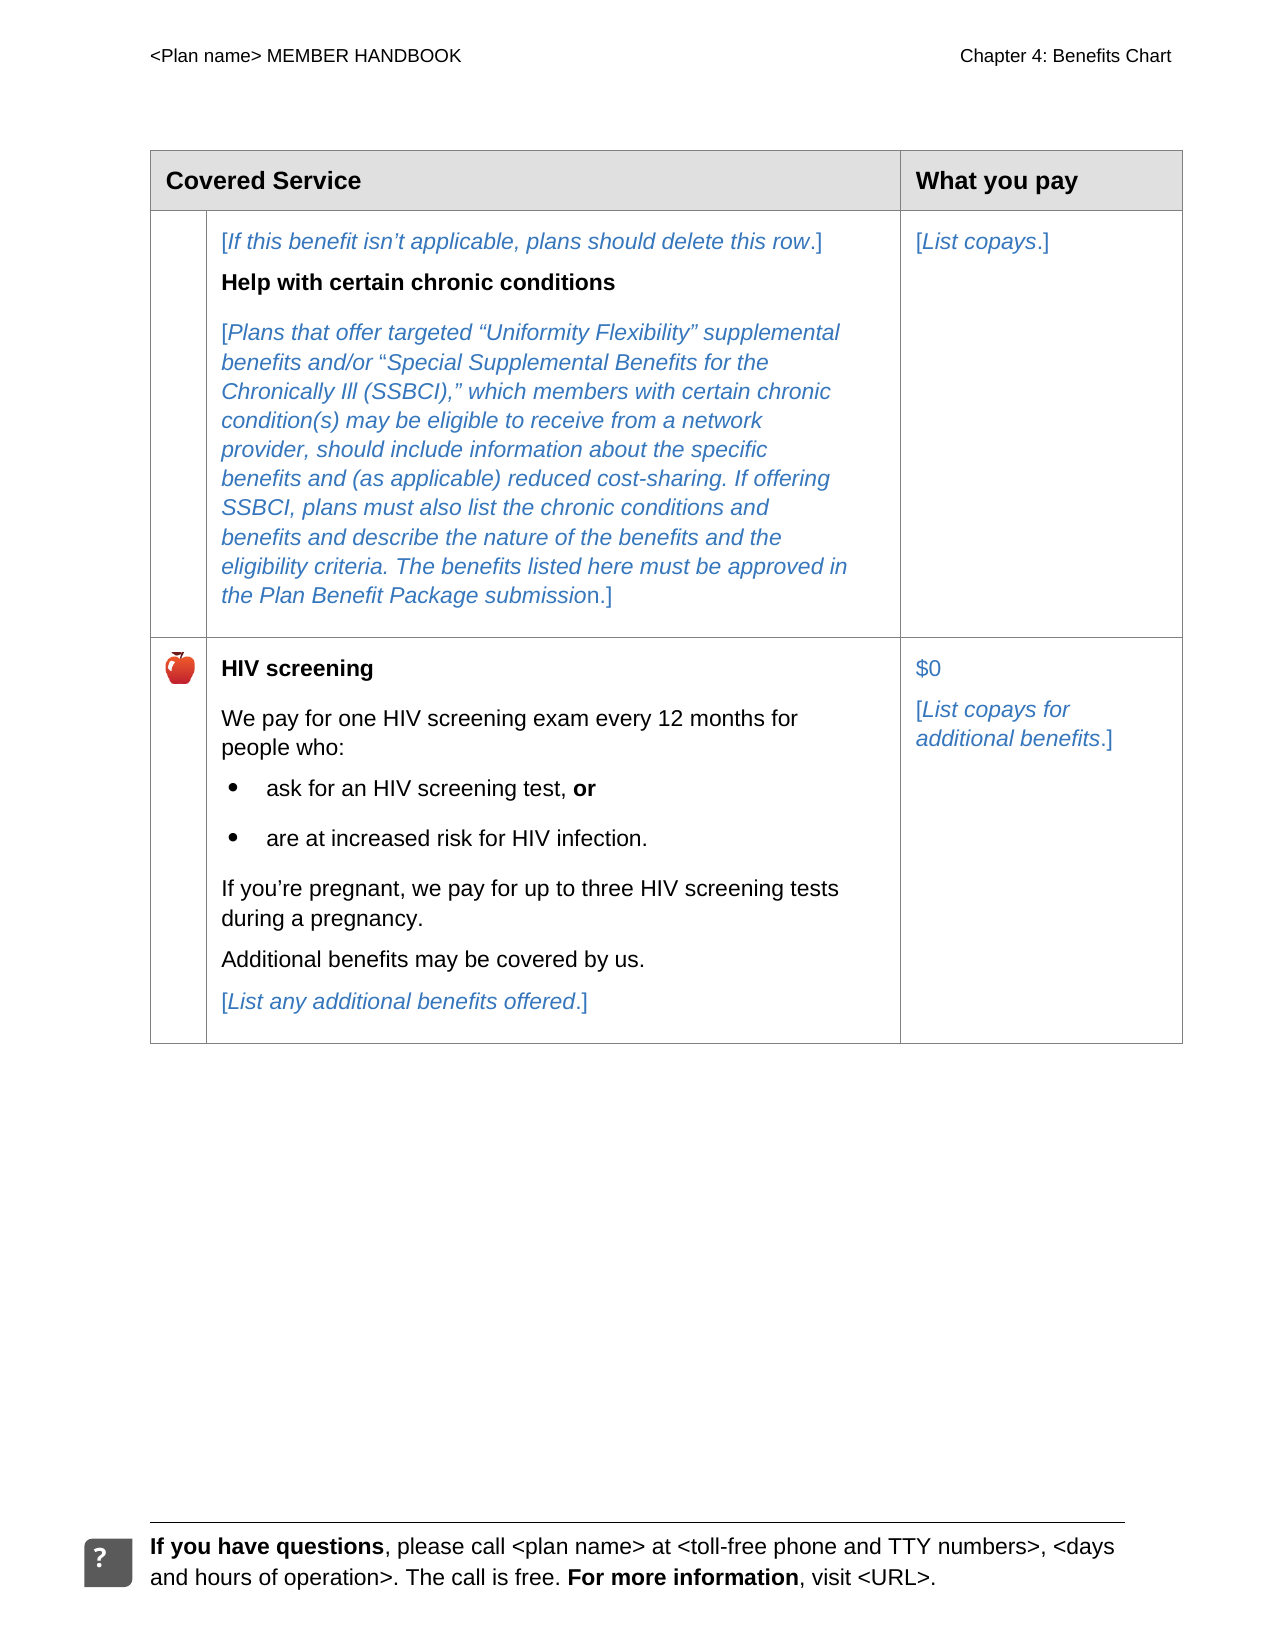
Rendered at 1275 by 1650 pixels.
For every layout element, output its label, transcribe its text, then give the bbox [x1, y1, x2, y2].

picture [165, 652, 195, 684]
table_header What you pay [901, 151, 1182, 210]
table_cell [List copays.] [901, 211, 1182, 637]
table_cell [If this benefit isn’t applicable, plans should delete this row.] Help with certain chronic conditions [Plans that offer targeted “Uniformity Flexibility” supplemental benefits and/or “Special Supplemental Benefits for the Chronically Ill (SSBCI),” which members with certain chronic condition(s) may be eligible to receive from a network provider, should include information about the specific benefits and (as applicable) reduced cost-sharing. If offering SSBCI, plans must also list the chronic conditions and benefits and describe the nature of the benefits and the eligibility criteria. The benefits listed here must be approved in the Plan Benefit Package submission.] [207, 211, 900, 637]
table_cell HIV screening We pay for one HIV screening exam every 12 months for people who: ask for an HIV screening test, or are at increased risk for HIV infection. If you’re pregnant, we pay for up to three HIV screening tests during a pregnancy. Additional benefits may be covered by us. [List any additional benefits offered.] [207, 638, 900, 1043]
table_cell [151, 211, 206, 637]
table_header Covered Service [151, 151, 900, 210]
table_cell $0 [List copays for additional benefits.] [901, 638, 1182, 1043]
table_cell [151, 638, 206, 1043]
